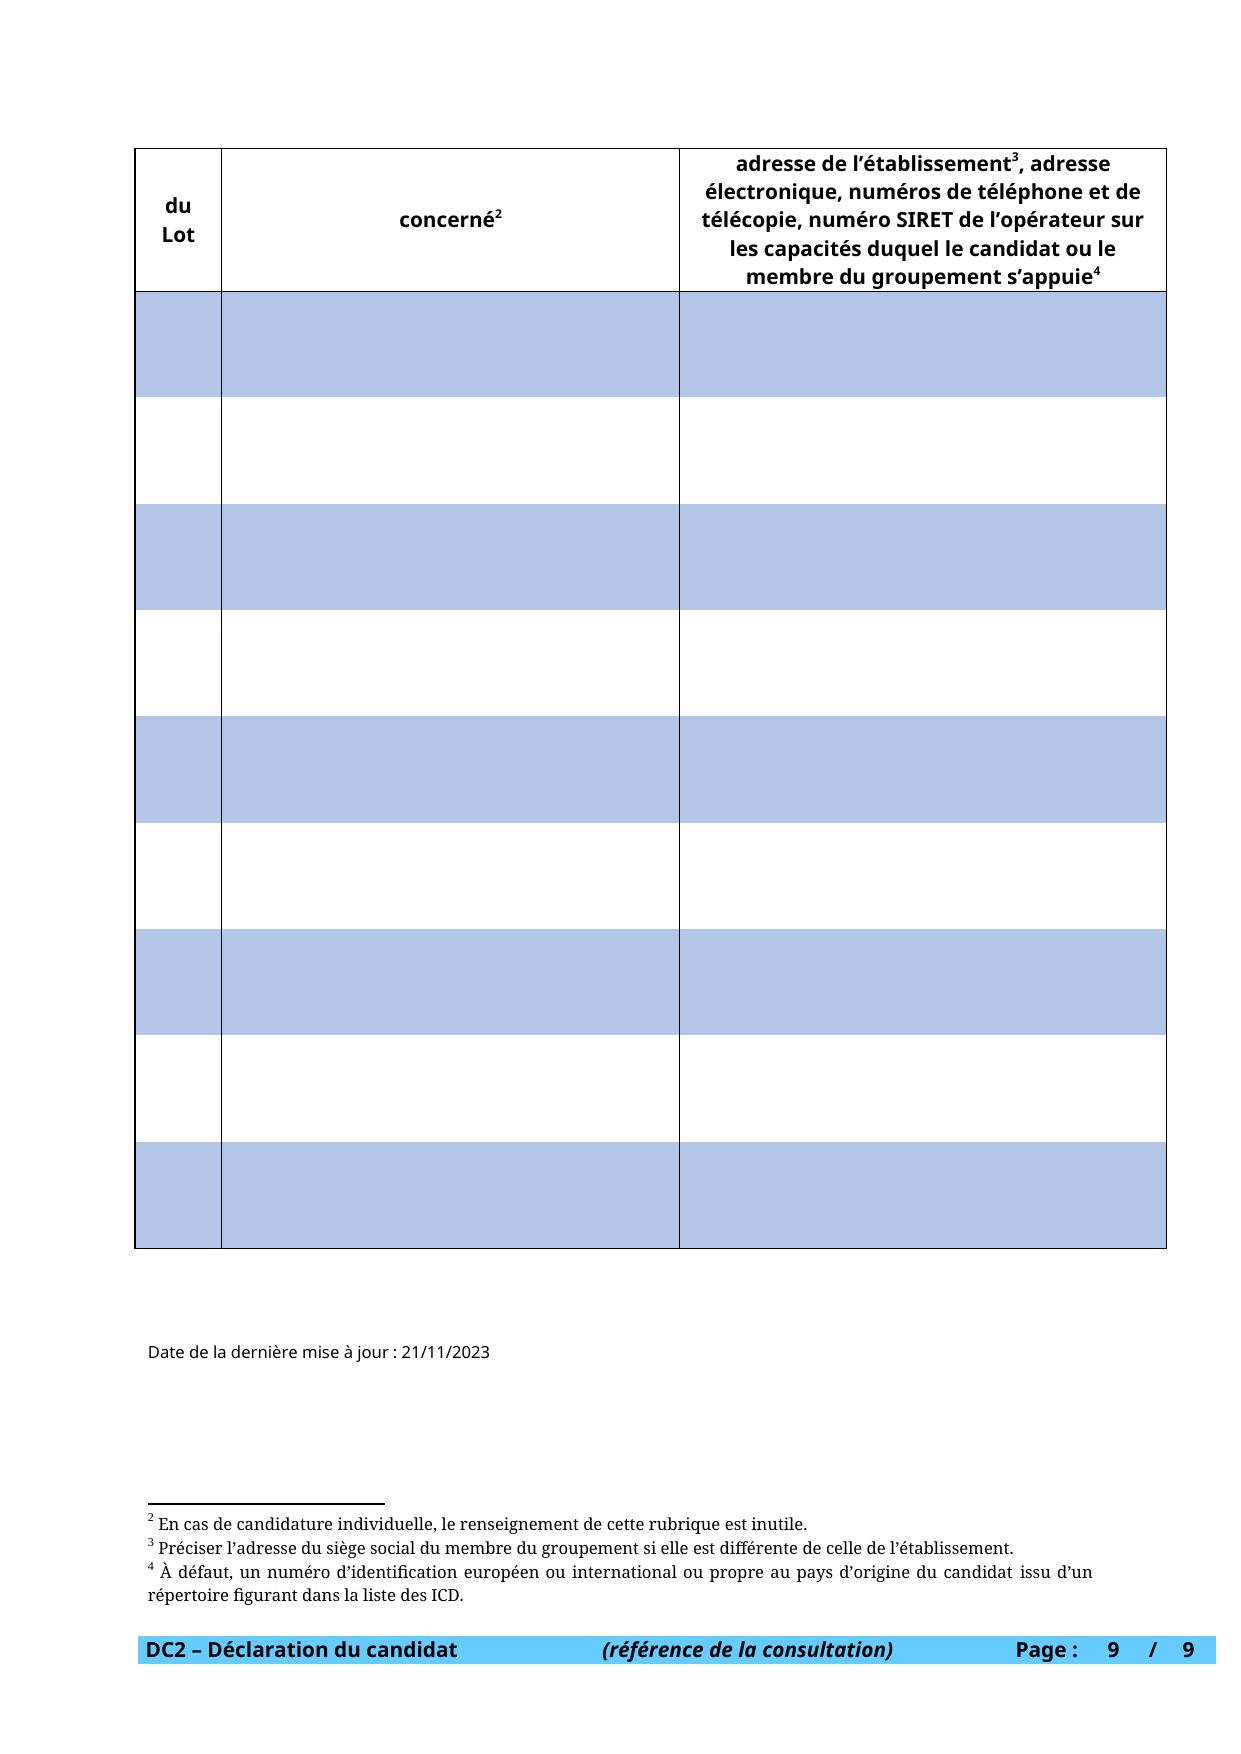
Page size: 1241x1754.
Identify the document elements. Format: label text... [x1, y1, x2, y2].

table_cell [680, 929, 1166, 1035]
table_cell [136, 1142, 221, 1248]
table_cell [680, 504, 1166, 610]
table_cell [222, 823, 679, 929]
table_cell [222, 1142, 679, 1248]
table_header N° du Lot [136, 149, 221, 291]
table_cell [136, 716, 221, 823]
table_cell [136, 929, 221, 1035]
table_cell [136, 823, 221, 929]
table_cell [222, 929, 679, 1035]
table_cell [680, 292, 1166, 397]
table_cell [680, 397, 1166, 503]
table_cell [222, 397, 679, 503]
table_cell [136, 610, 221, 716]
table_cell [222, 610, 679, 716]
table_cell [222, 1035, 679, 1142]
table_cell [680, 610, 1166, 716]
table_cell [222, 716, 679, 823]
table_cell [222, 292, 679, 397]
table_cell [680, 716, 1166, 823]
table_cell [680, 823, 1166, 929]
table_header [222, 149, 679, 291]
table_cell [136, 292, 221, 397]
table_cell [222, 504, 679, 610]
table_cell [136, 397, 221, 503]
table_cell [136, 1035, 221, 1142]
table_cell [136, 504, 221, 610]
table_cell [680, 1035, 1166, 1142]
text Date de la dernière mise à jour : 21/11/2023 [148, 1341, 1093, 1364]
table_cell [680, 1142, 1166, 1248]
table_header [680, 149, 1166, 291]
